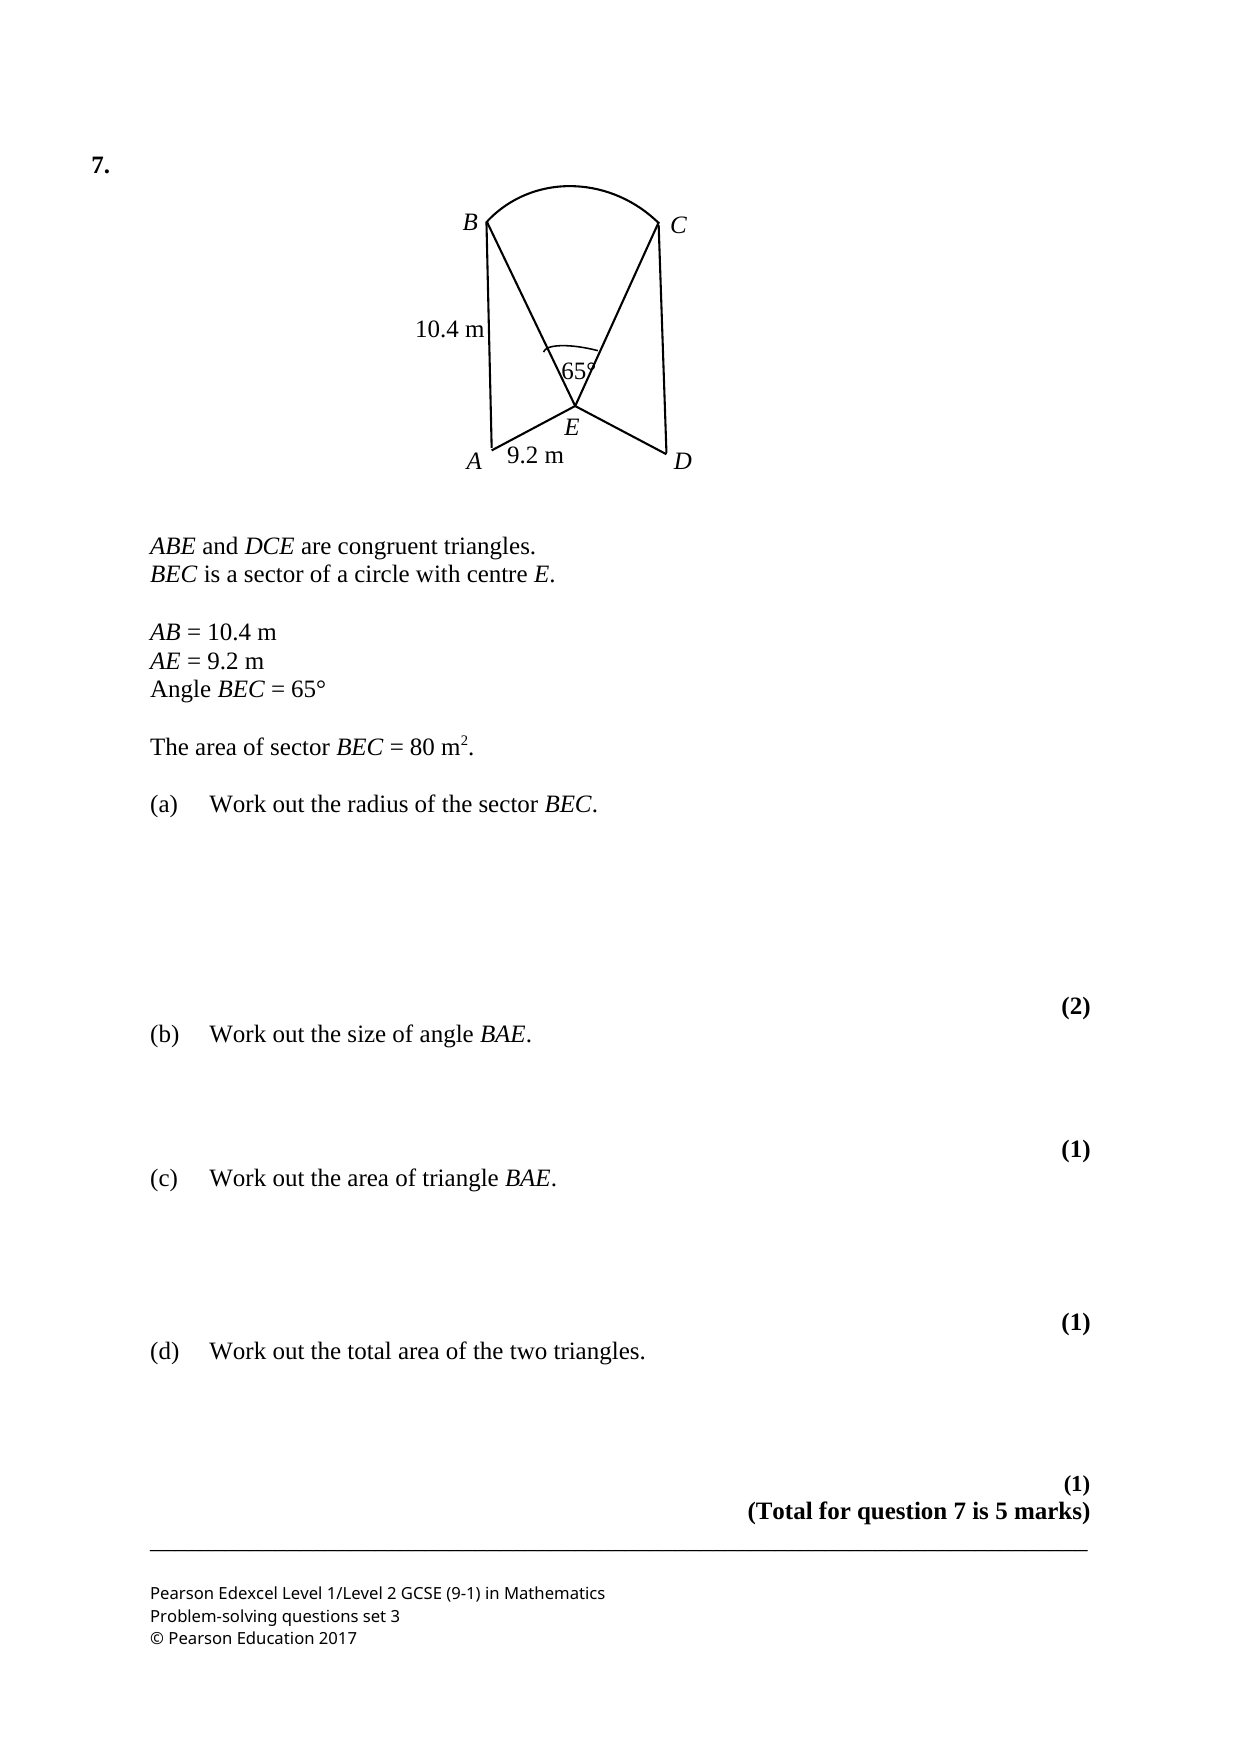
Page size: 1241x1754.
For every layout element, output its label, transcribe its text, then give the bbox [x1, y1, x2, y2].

text (c) Work out the area of triangle BAE. [150, 1163, 1090, 1192]
text (Total for question 7 is 5 marks) [150, 1496, 1090, 1525]
text (a) Work out the radius of the sector BEC. [150, 789, 1090, 818]
text (1) [150, 1470, 1090, 1496]
text (1) [150, 1134, 1090, 1163]
text (d) Work out the total area of the two triangles. [150, 1336, 1090, 1364]
text Angle BEC = 65° [150, 674, 1090, 703]
text The area of sector BEC = 80 m2. [150, 732, 1090, 761]
text (1) [150, 1307, 1090, 1336]
text (2) [150, 991, 1090, 1019]
text BEC is a sector of a circle with centre E. [150, 559, 1090, 588]
text AB = 10.4 m [150, 617, 1090, 646]
text AE = 9.2 m [150, 646, 1090, 674]
text (b) Work out the size of angle BAE. [150, 1019, 1090, 1048]
text ABE and DCE are congruent triangles. [150, 531, 1090, 559]
text ___________________________________________________________________________ [150, 1525, 1090, 1554]
text 7. [91, 150, 1090, 179]
